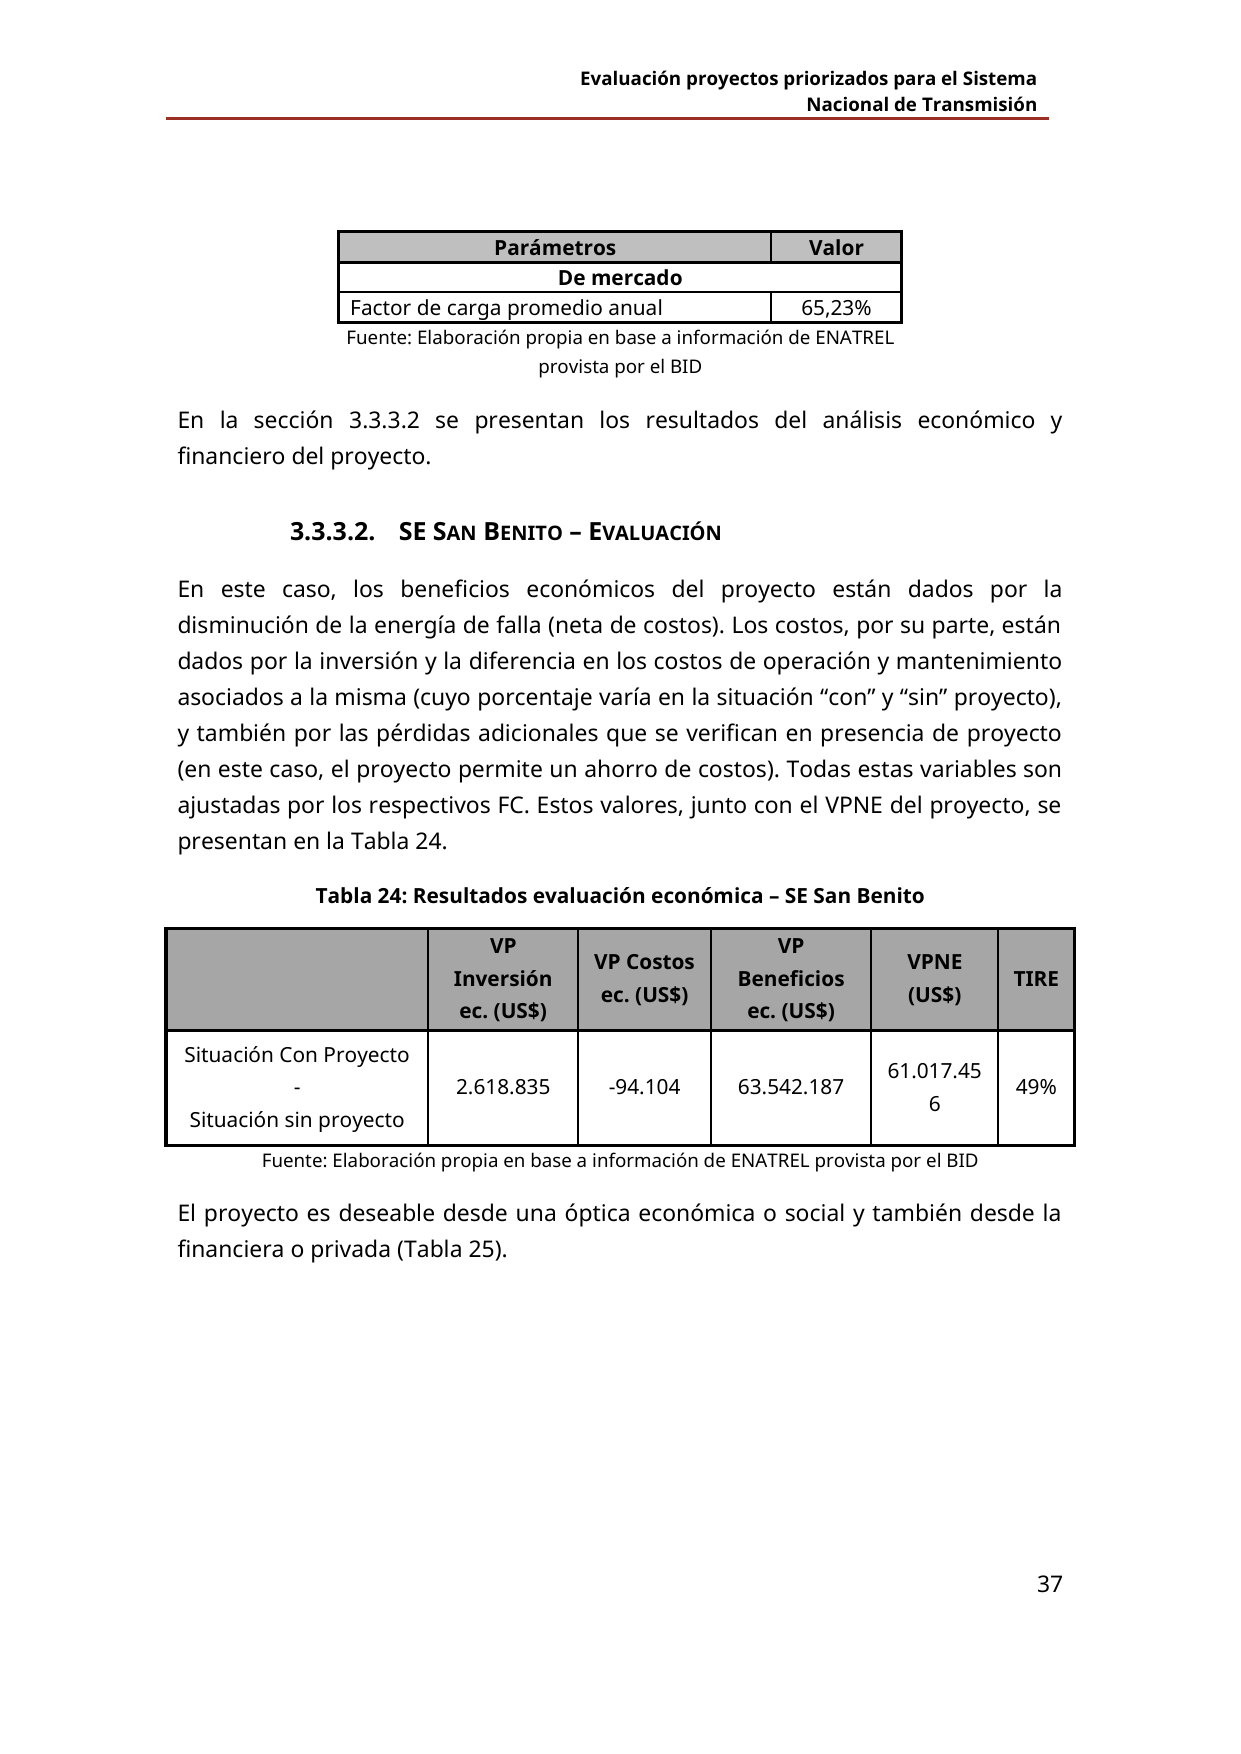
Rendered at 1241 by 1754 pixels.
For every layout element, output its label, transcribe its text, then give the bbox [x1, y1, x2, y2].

table_cell -94.104 [579, 1032, 710, 1144]
text El proyecto es deseable desde una óptica económica o social y también desde la financiera o privada (Tabla 25). [177, 1197, 1063, 1264]
table_header Valor [772, 233, 900, 261]
table_cell 63.542.187 [712, 1032, 870, 1144]
table_header VP Inversión ec. (US$) [429, 930, 577, 1029]
text Fuente: Elaboración propia en base a información de ENATREL provista por el BID [177, 1147, 1063, 1172]
text En este caso, los beneficios económicos del proyecto están dados por la disminución de la energía de falla (neta de costos). Los costos, por su parte, están dados por la inversión y la diferencia en los costos de operación y mantenimiento asociados a la misma (cuyo porcentaje varía en la situación “con” y “sin” proyecto), y también por las pérdidas adicionales que se verifican en presencia de proyecto (en este caso, el proyecto permite un ahorro de costos). Todas estas variables son ajustadas por los respectivos FC. Estos valores, junto con el VPNE del proyecto, se presentan en la Tabla 24. [177, 573, 1063, 856]
text Tabla 24: Resultados evaluación económica – SE San Benito [177, 881, 1063, 910]
text Fuente: Elaboración propia en base a información de ENATREL provista por el BID [340, 324, 901, 379]
table_cell 61.017.456 [872, 1032, 997, 1144]
table_header VP Beneficios ec. (US$) [712, 930, 870, 1029]
table_header VP Costos ec. (US$) [579, 930, 710, 1029]
table_header [168, 930, 427, 1029]
subtitle SE San Benito – Evaluación [290, 513, 1063, 547]
table_header Parámetros [340, 233, 770, 261]
table_header TIRE [999, 930, 1073, 1029]
table_cell De mercado [340, 264, 900, 291]
table_header VPNE (US$) [872, 930, 997, 1029]
table_cell Situación Con Proyecto - Situación sin proyecto [168, 1032, 427, 1144]
table_cell Factor de carga promedio anual [340, 293, 770, 321]
text En la sección 3.3.3.2 se presentan los resultados del análisis económico y financiero del proyecto. [177, 404, 1063, 471]
table_cell 65,23% [772, 293, 900, 321]
table_cell 49% [999, 1032, 1073, 1144]
table_cell 2.618.835 [429, 1032, 577, 1144]
